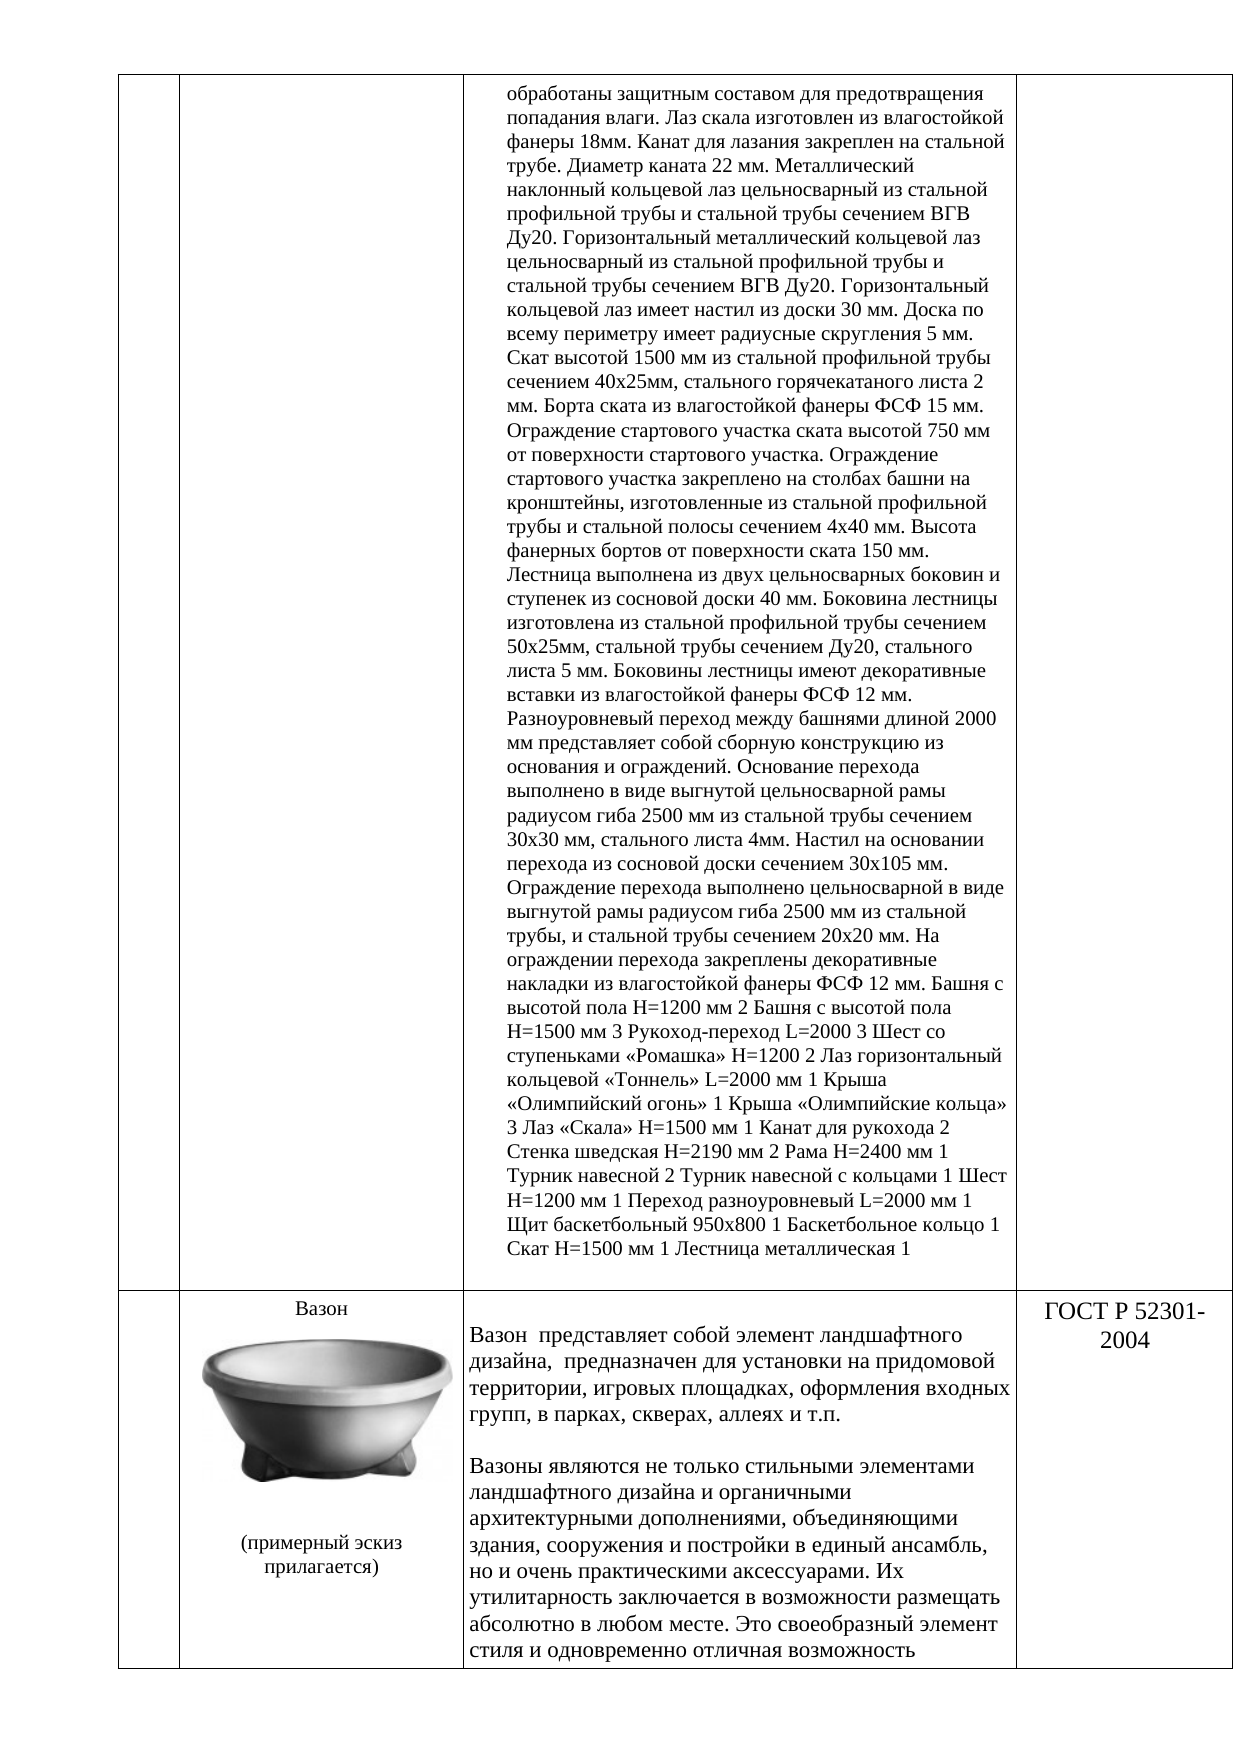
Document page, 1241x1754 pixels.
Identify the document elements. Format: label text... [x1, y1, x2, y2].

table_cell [180, 75, 463, 1289]
picture [202, 1339, 453, 1482]
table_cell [180, 1291, 463, 1668]
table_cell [464, 75, 1016, 1289]
table_cell [119, 1291, 179, 1668]
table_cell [464, 1291, 1016, 1668]
table_cell ГОСТ Р 52301-2004 [1017, 1291, 1232, 1668]
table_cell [1017, 75, 1232, 1289]
table_cell [119, 75, 179, 1289]
